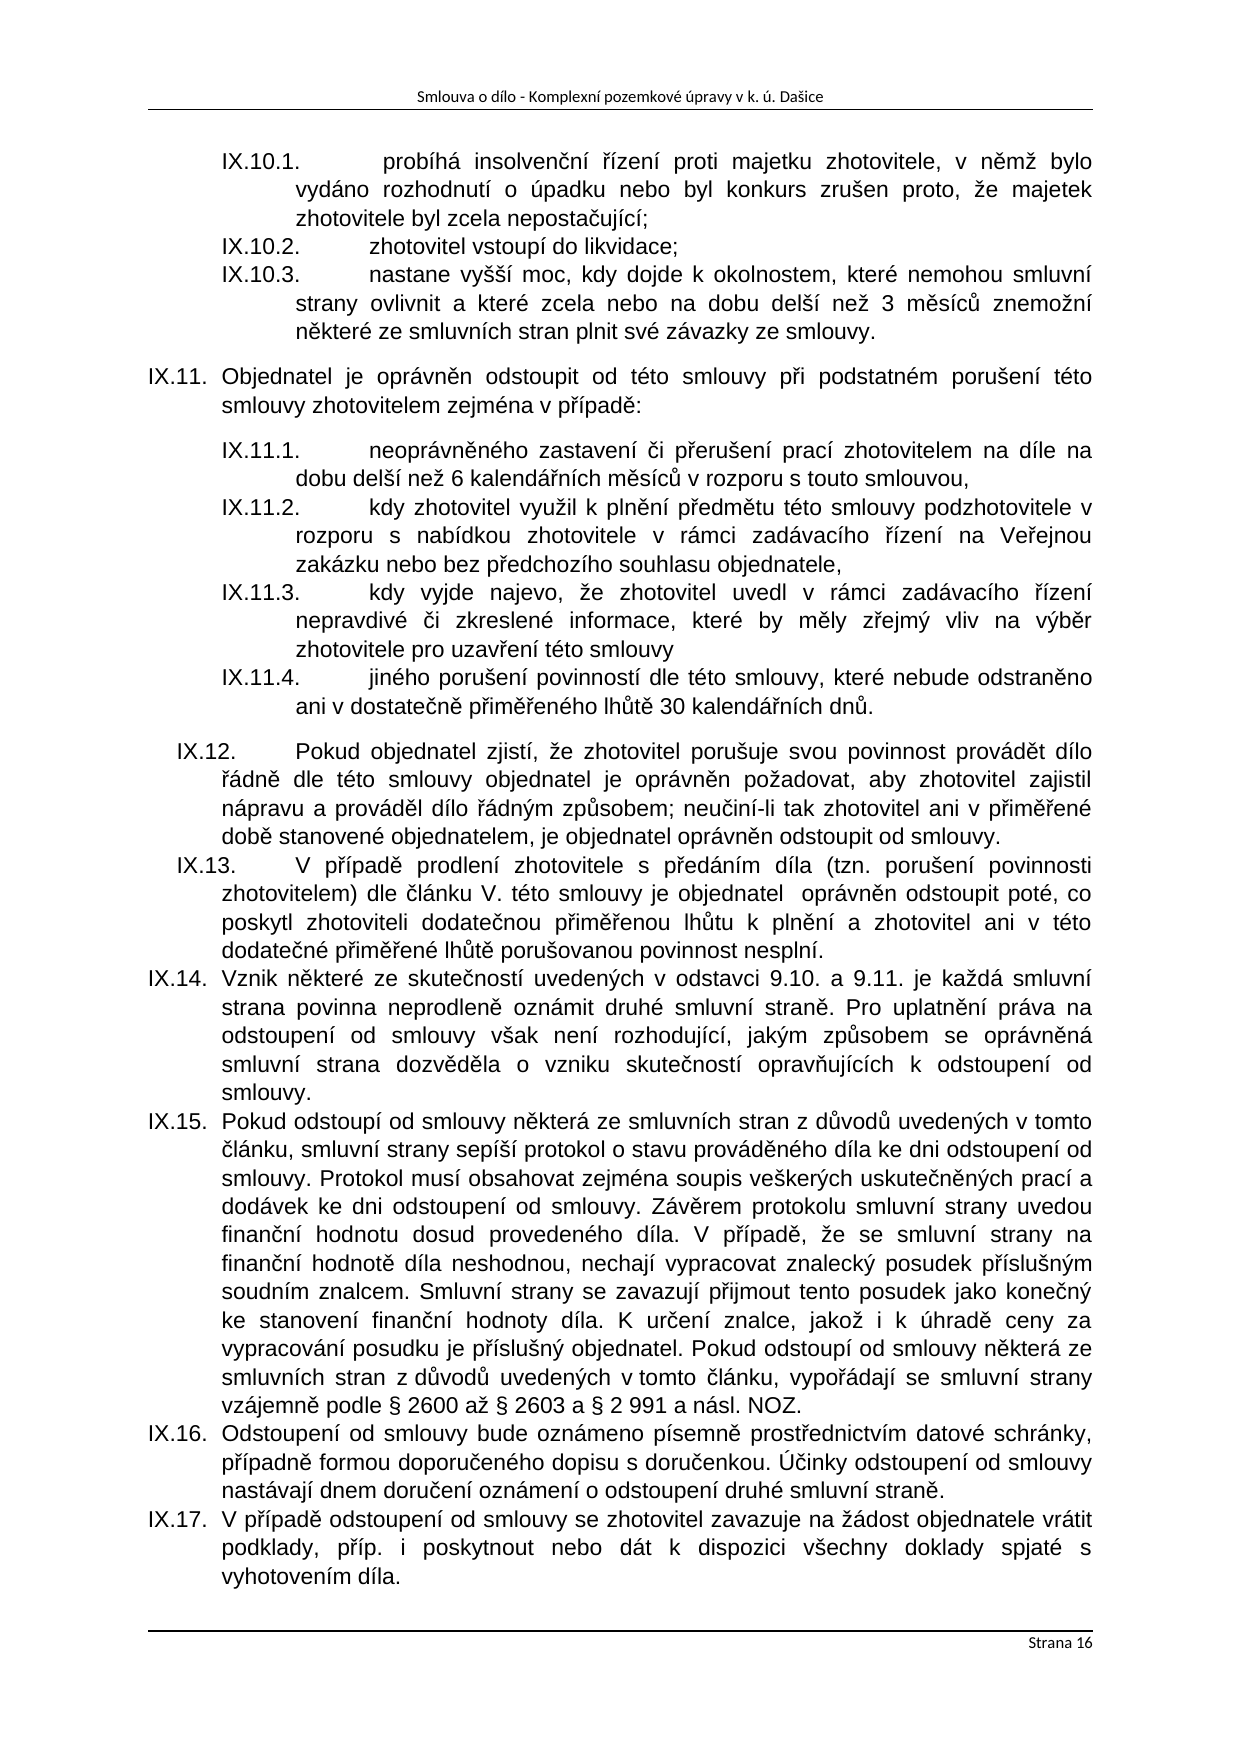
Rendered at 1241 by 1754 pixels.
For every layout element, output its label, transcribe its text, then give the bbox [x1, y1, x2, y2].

text kdy vyjde najevo, že zhotovitel uvedl v rámci zadávacího řízení nepravdivé či zkreslené informace, které by měly zřejmý vliv na výběr zhotovitele pro uzavření této smlouvy [221, 579, 1093, 662]
text jiného porušení povinností dle této smlouvy, které nebude odstraněno ani v dostatečně přiměřeného lhůtě 30 kalendářních dnů. [221, 664, 1093, 719]
text nastane vyšší moc, kdy dojde k okolnostem, které nemohou smluvní strany ovlivnit a které zcela nebo na dobu delší než 3 měsíců znemožní některé ze smluvních stran plnit své závazky ze smlouvy. [221, 261, 1093, 344]
text zhotovitel vstoupí do likvidace; [221, 233, 1093, 259]
list Pokud odstoupí od smlouvy některá ze smluvních stran z důvodů uvedených v tomto článku, smluvní strany sepíší protokol o stavu prováděného díla ke dni odstoupení od smlouvy. Protokol musí obsahovat zejména soupis veškerých uskutečněných prací a dodávek ke dni odstoupení od smlouvy. Závěrem protokolu smluvní strany uvedou finanční hodnotu dosud provedeného díla. V případě, že se smluvní strany na finanční hodnotě díla neshodnou, nechají vypracovat znalecký posudek příslušným soudním znalcem. Smluvní strany se zavazují přijmout tento posudek jako konečný ke stanovení finanční hodnoty díla. K určení znalce, jakož i k úhradě ceny za vypracování posudku je příslušný objednatel. Pokud odstoupí od smlouvy některá ze smluvních stran z důvodů uvedených v tomto článku, vypořádají se smluvní strany vzájemně podle § 2600 až § 2603 a § 2 991 a násl. NOZ. [148, 1108, 1093, 1418]
text probíhá insolvenční řízení proti majetku zhotovitele, v němž bylo vydáno rozhodnutí o úpadku nebo byl konkurs zrušen proto, že majetek zhotovitele byl zcela nepostačující; [221, 148, 1093, 231]
text neoprávněného zastavení či přerušení prací zhotovitelem na díle na dobu delší než 6 kalendářních měsíců v rozporu s touto smlouvou, [221, 437, 1093, 492]
list V případě prodlení zhotovitele s předáním díla (tzn. porušení povinnosti zhotovitelem) dle článku V. této smlouvy je objednatel oprávněn odstoupit poté, co poskytl zhotoviteli dodatečnou přiměřenou lhůtu k plnění a zhotovitel ani v této dodatečné přiměřené lhůtě porušovanou povinnost nesplní. [176, 852, 1093, 963]
list Pokud objednatel zjistí, že zhotovitel porušuje svou povinnost provádět dílo řádně dle této smlouvy objednatel je oprávněn požadovat, aby zhotovitel zajistil nápravu a prováděl dílo řádným způsobem; neučiní-li tak zhotovitel ani v přiměřené době stanovené objednatelem, je objednatel oprávněn odstoupit od smlouvy. [176, 738, 1093, 849]
list Vznik některé ze skutečností uvedených v odstavci 9.10. a 9.11. je každá smluvní strana povinna neprodleně oznámit druhé smluvní straně. Pro uplatnění práva na odstoupení od smlouvy však není rozhodující, jakým způsobem se oprávněná smluvní strana dozvěděla o vzniku skutečností opravňujících k odstoupení od smlouvy. [148, 965, 1093, 1106]
text kdy zhotovitel využil k plnění předmětu této smlouvy podzhotovitele v rozporu s nabídkou zhotovitele v rámci zadávacího řízení na Veřejnou zakázku nebo bez předchozího souhlasu objednatele, [221, 494, 1093, 577]
list V případě odstoupení od smlouvy se zhotovitel zavazuje na žádost objednatele vrátit podklady, příp. i poskytnout nebo dát k dispozici všechny doklady spjaté s vyhotovením díla. [148, 1506, 1093, 1589]
list Objednatel je oprávněn odstoupit od této smlouvy při podstatném porušení této smlouvy zhotovitelem zejména v případě: [148, 363, 1093, 418]
list Odstoupení od smlouvy bude oznámeno písemně prostřednictvím datové schránky, případně formou doporučeného dopisu s doručenkou. Účinky odstoupení od smlouvy nastávají dnem doručení oznámení o odstoupení druhé smluvní straně. [148, 1420, 1093, 1504]
